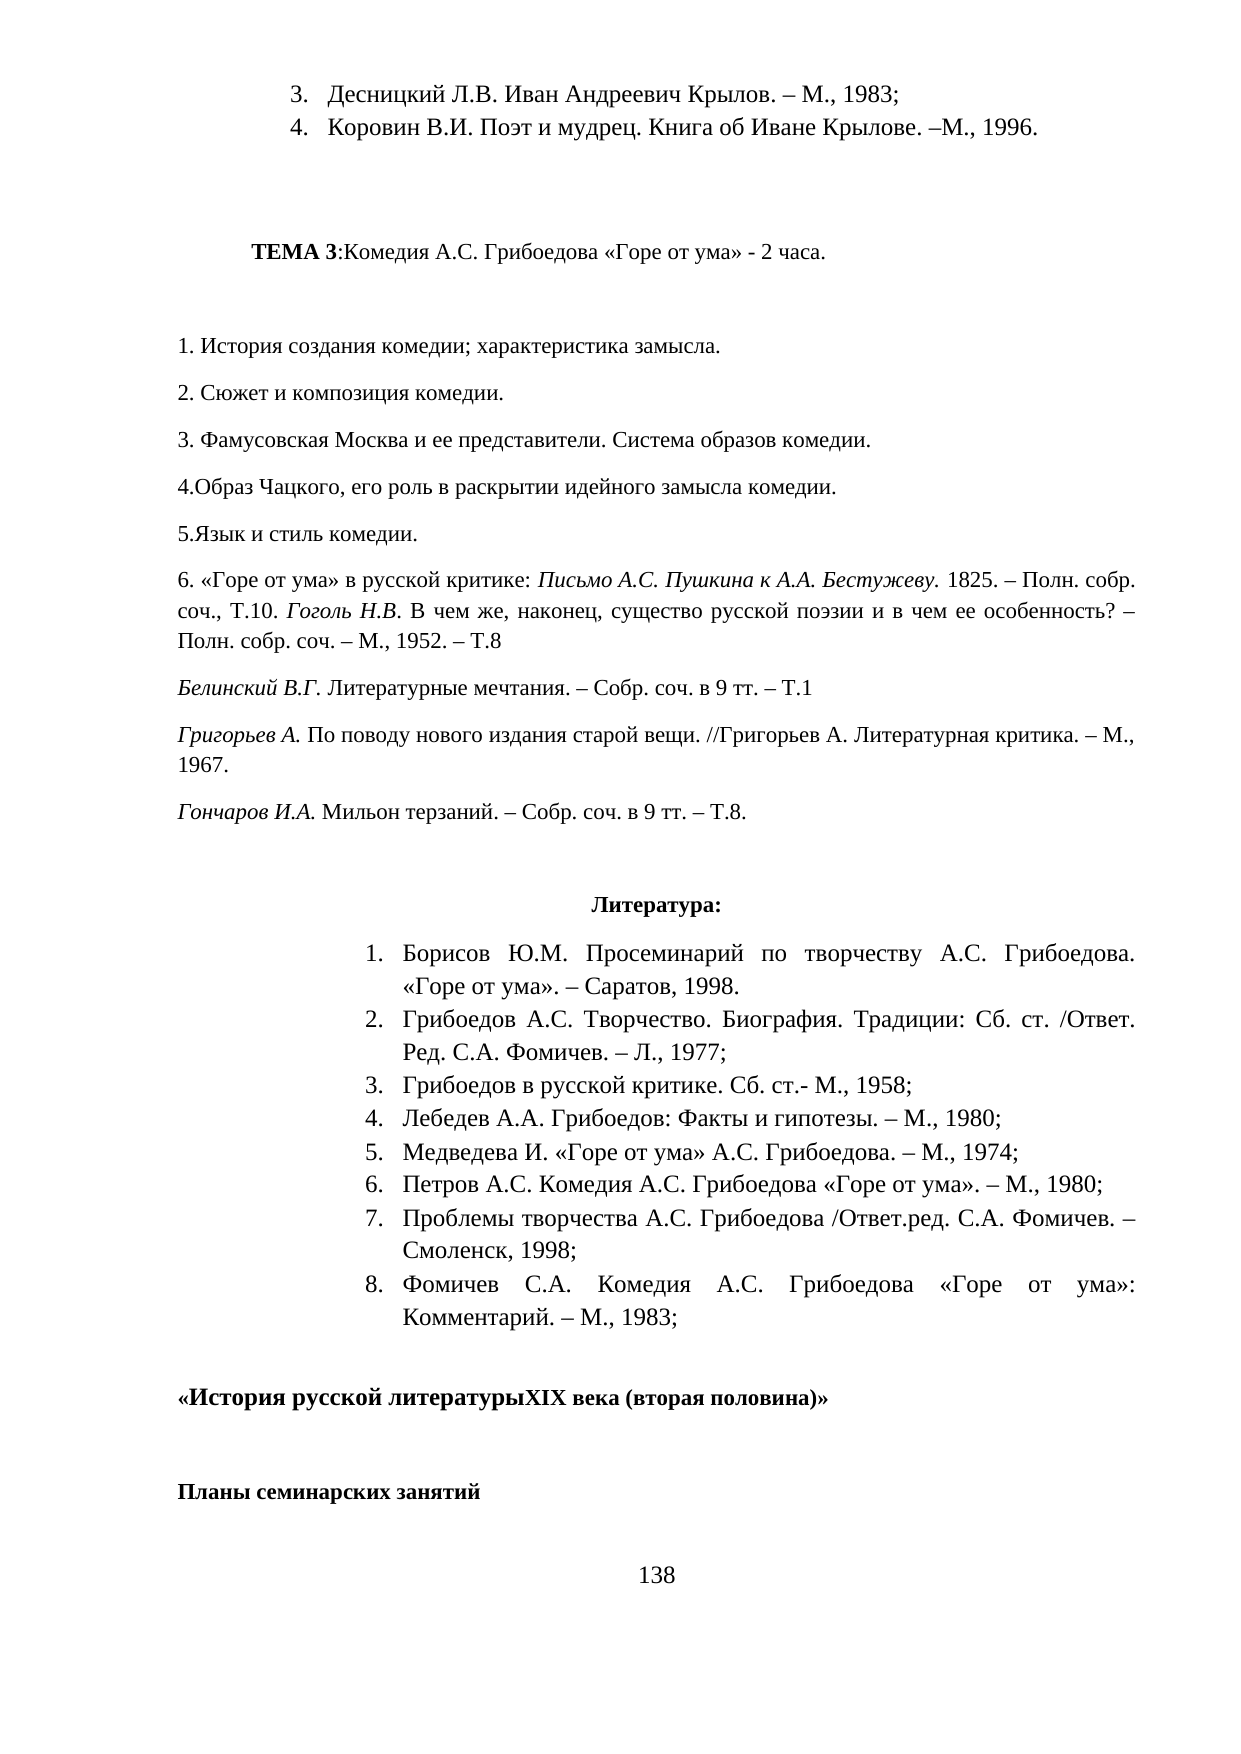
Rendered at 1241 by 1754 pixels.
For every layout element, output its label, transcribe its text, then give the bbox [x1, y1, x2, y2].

text «История русской литературыXIX века (вторая половина)» [177, 1382, 1136, 1410]
text Белинский В.Г. Литературные мечтания. – Собр. соч. в 9 тт. – Т.1 [177, 674, 1136, 700]
text 4.Образ Чацкого, его роль в раскрытии идейного замысла комедии. [177, 473, 1136, 499]
list Медведева И. «Горе от ума» А.С. Грибоедова. – М., 1974; [365, 1137, 1136, 1165]
text 5.Язык и стиль комедии. [177, 520, 1136, 546]
text 2. Сюжет и композиция комедии. [177, 379, 1136, 405]
list Петров А.С. Комедия А.С. Грибоедова «Горе от ума». – М., 1980; [365, 1169, 1136, 1198]
text 3. Фамусовская Москва и ее представители. Система образов комедии. [177, 426, 1136, 452]
list Грибоедов в русской критике. Сб. ст.- М., 1958; [365, 1071, 1136, 1099]
list Коровин В.И. Поэт и мудрец. Книга об Иване Крылове. –М., 1996. [290, 112, 1136, 140]
list Проблемы творчества А.С. Грибоедова /Ответ.ред. С.А. Фомичев. – Смоленск, 1998; [365, 1203, 1136, 1264]
text Литература: [177, 892, 1136, 918]
list Борисов Ю.М. Просеминарий по творчеству А.С. Грибоедова. «Горе от ума». – Саратов, 1998. [365, 938, 1136, 1000]
list Грибоедов А.С. Творчество. Биография. Традиции: Сб. ст. /Ответ. Ред. С.А. Фомичев. – Л., 1977; [365, 1004, 1136, 1066]
list Десницкий Л.В. Иван Андреевич Крылов. – М., 1983; [290, 79, 1136, 107]
list Фомичев С.А. Комедия А.С. Грибоедова «Горе от ума»: Комментарий. – М., 1983; [365, 1269, 1136, 1330]
text ТЕМА 3:Комедия А.С. Грибоедова «Горе от ума» - 2 часа. [177, 238, 1136, 265]
list Лебедев А.А. Грибоедов: Факты и гипотезы. – М., 1980; [365, 1103, 1136, 1132]
text 6. «Горе от ума» в русской критике: Письмо А.С. Пушкина к А.А. Бестужеву. 1825. – Полн. собр. соч., Т.10. Гоголь Н.В. В чем же, наконец, существо русской поэзии и в чем ее особенность? – Полн. собр. соч. – М., 1952. – Т.8 [177, 567, 1136, 653]
text Планы семинарских занятий [177, 1478, 1136, 1504]
text Гончаров И.А. Мильон терзаний. – Собр. соч. в 9 тт. – Т.8. [177, 798, 1136, 824]
text 1. История создания комедии; характеристика замысла. [177, 332, 1136, 358]
text Григорьев А. По поводу нового издания старой вещи. //Григорьев А. Литературная критика. – М., 1967. [177, 721, 1136, 777]
